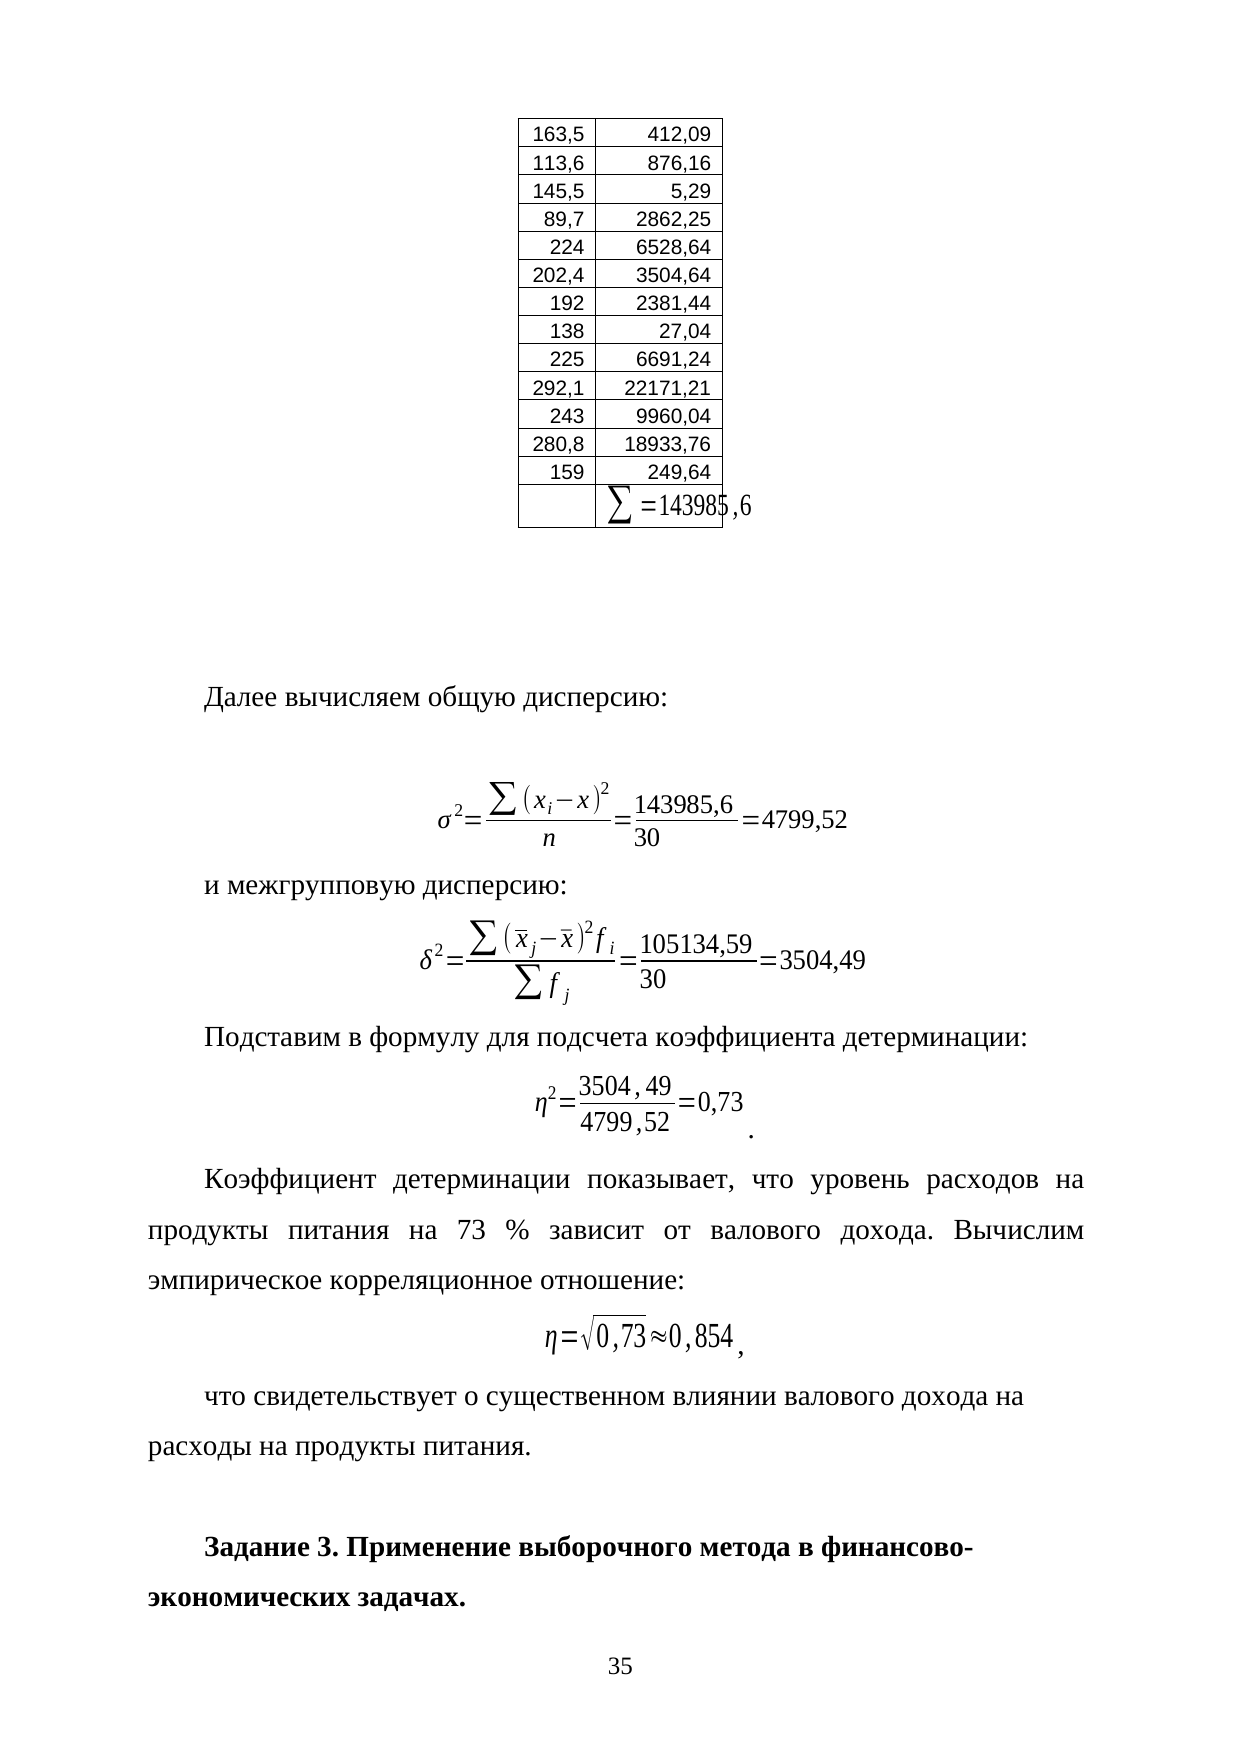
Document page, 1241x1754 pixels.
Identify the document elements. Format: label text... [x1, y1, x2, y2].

text , [148, 1313, 1085, 1361]
text Задание 3. Применение выборочного метода в финансово-экономических задачах. [148, 1529, 1085, 1613]
table_cell 159 [519, 457, 595, 484]
table_cell 225 [519, 344, 595, 371]
text Далее вычисляем общую дисперсию: [148, 679, 1085, 712]
table_cell 280,8 [519, 429, 595, 456]
table_cell 145,5 [519, 175, 595, 202]
table_cell 163,5 [519, 119, 595, 146]
table_cell 292,1 [519, 372, 595, 399]
table_cell [596, 485, 722, 527]
text . [148, 1070, 1085, 1145]
table_cell 2862,25 [596, 204, 722, 231]
table_cell 243 [519, 400, 595, 427]
table_cell 249,64 [596, 457, 722, 484]
table_cell 113,6 [519, 147, 595, 174]
table_cell 412,09 [596, 119, 722, 146]
table_cell 6691,24 [596, 344, 722, 371]
table_cell 138 [519, 316, 595, 343]
table_cell [519, 485, 595, 527]
table_cell 202,4 [519, 260, 595, 287]
table_cell 3504,64 [596, 260, 722, 287]
table_cell 9960,04 [596, 400, 722, 427]
table_cell 6528,64 [596, 232, 722, 259]
table_cell 22171,21 [596, 372, 722, 399]
table_cell 5,29 [596, 175, 722, 202]
text и межгрупповую дисперсию: [148, 867, 1085, 901]
text что свидетельствует о существенном влиянии валового дохода на расходы на продукты питания. [148, 1378, 1085, 1462]
table_cell 876,16 [596, 147, 722, 174]
text Коэффициент детерминации показывает, что уровень расходов на продукты питания на 73 % зависит от валового дохода. Вычислим эмпирическое корреляционное отношение: [148, 1162, 1085, 1296]
text Подставим в формулу для подсчета коэффициента детерминации: [148, 1019, 1085, 1053]
table_cell 192 [519, 288, 595, 315]
table_cell 27,04 [596, 316, 722, 343]
table_cell 2381,44 [596, 288, 722, 315]
table_cell 224 [519, 232, 595, 259]
table_cell 18933,76 [596, 429, 722, 456]
table_cell 89,7 [519, 204, 595, 231]
